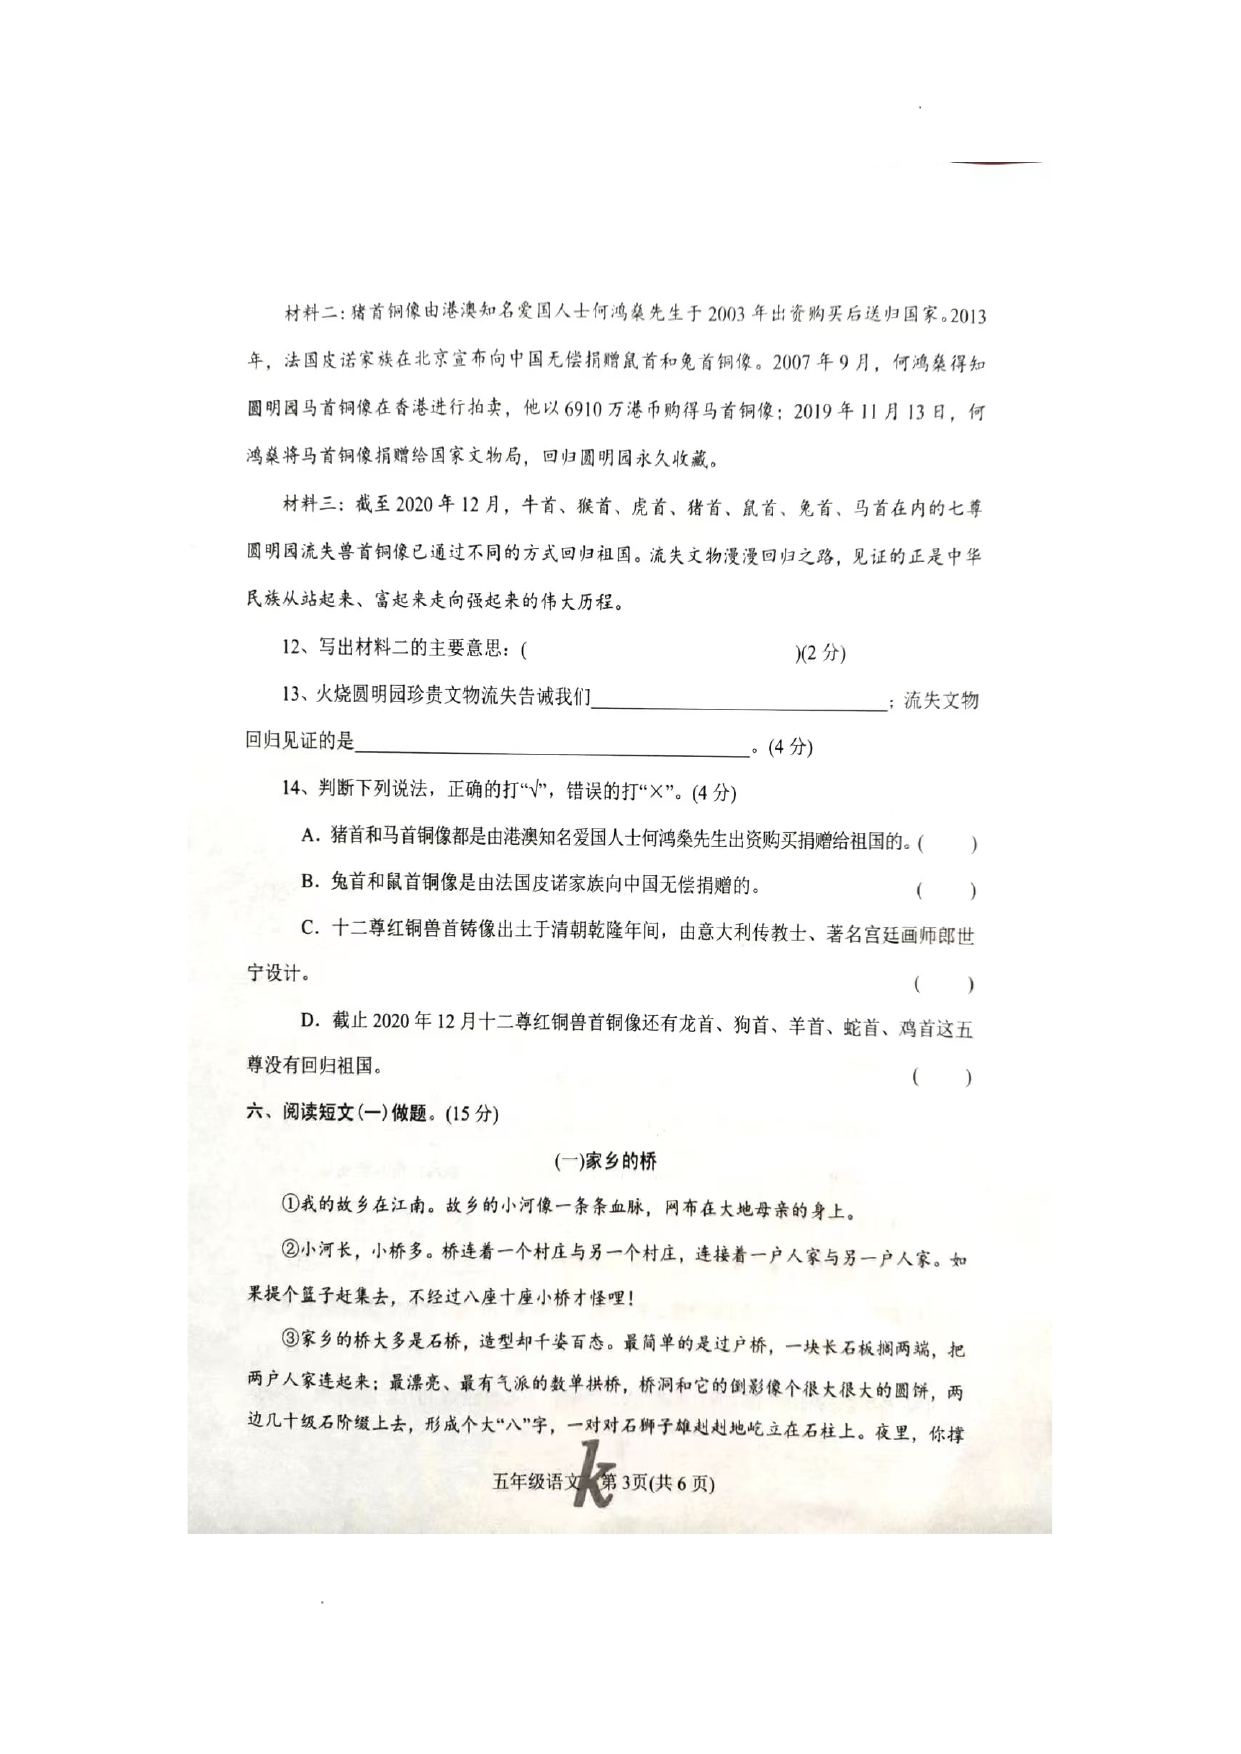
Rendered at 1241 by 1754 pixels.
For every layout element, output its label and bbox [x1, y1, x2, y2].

picture [187, 162, 1053, 1534]
